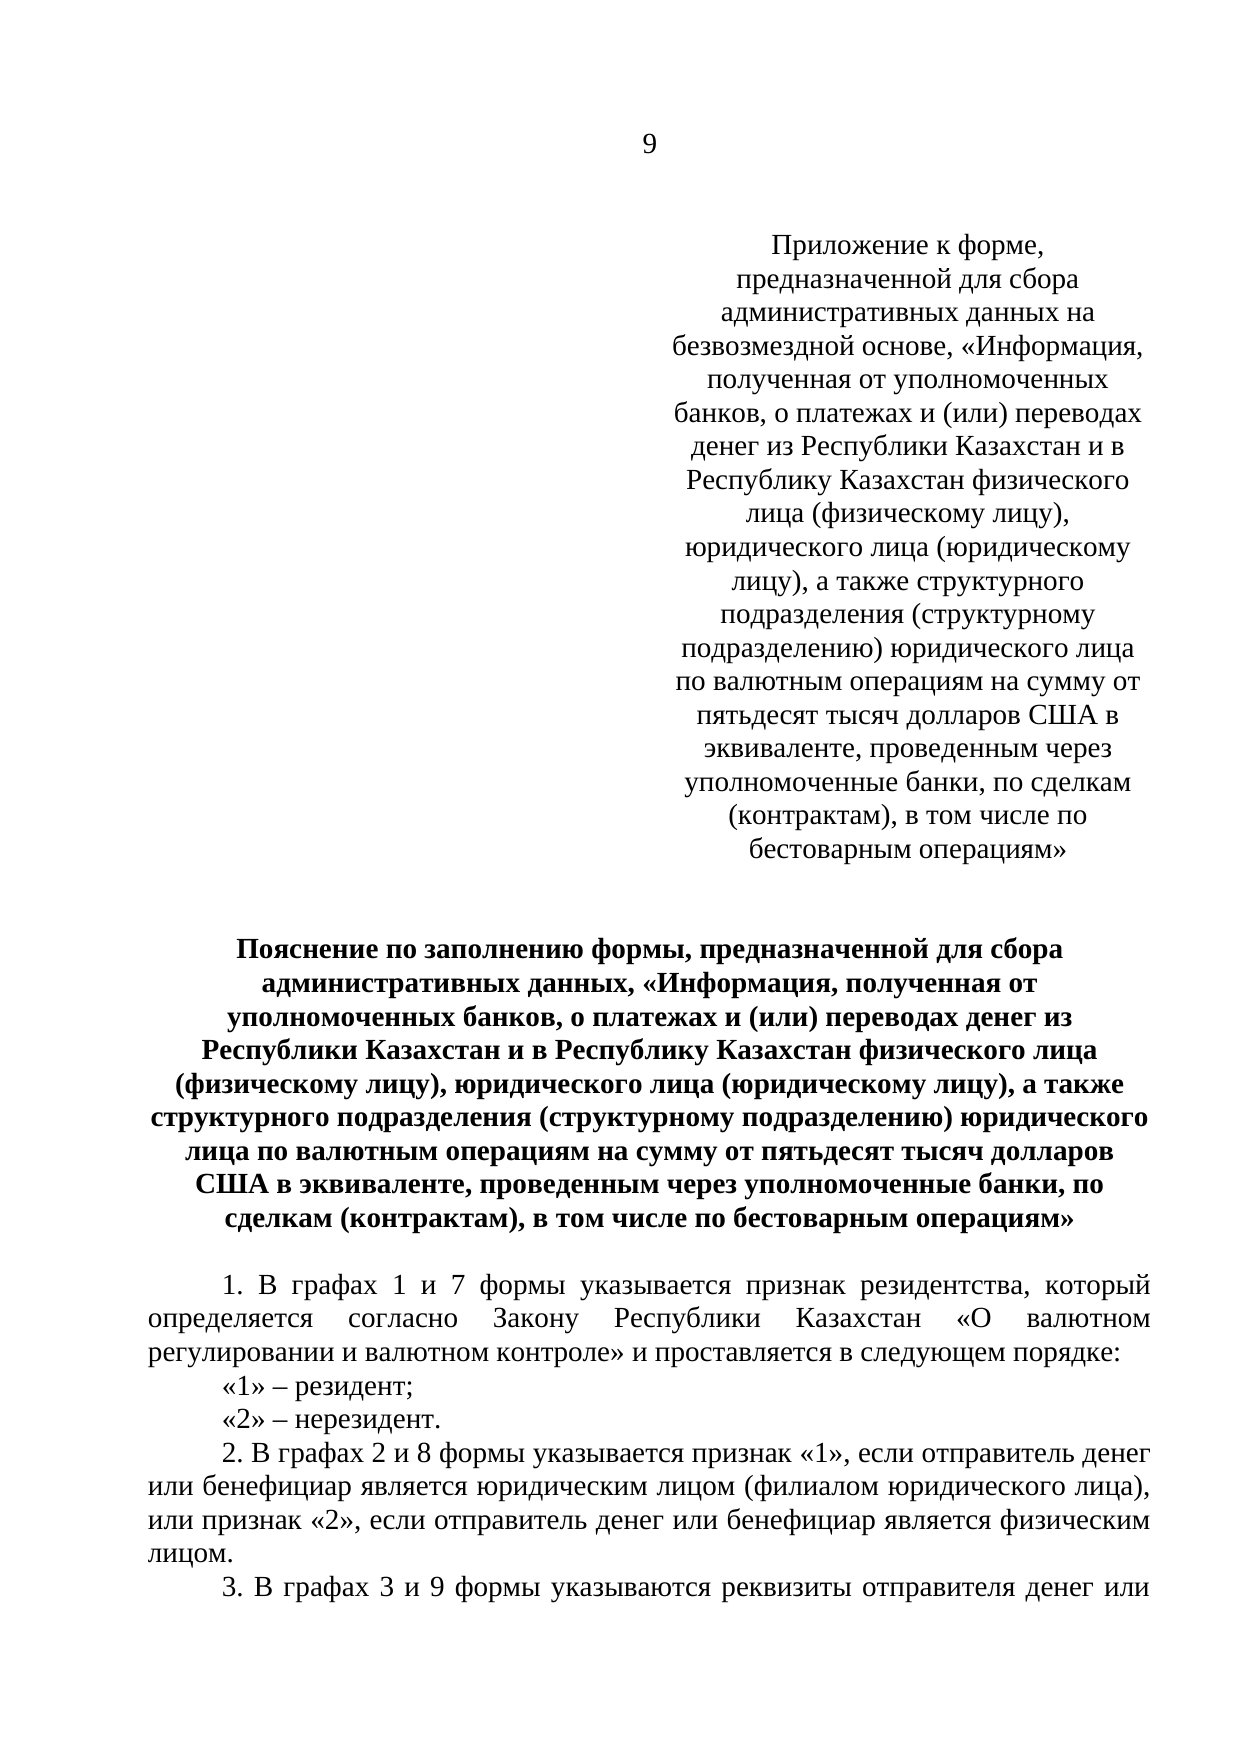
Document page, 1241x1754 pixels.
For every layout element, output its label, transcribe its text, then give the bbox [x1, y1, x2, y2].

text «2» – нерезидент. [148, 1401, 1152, 1435]
text «1» – резидент; [148, 1368, 1152, 1401]
text 2. В графах 2 и 8 формы указывается признак «1», если отправитель денег или бенефициар является юридическим лицом (филиалом юридического лица), или признак «2», если отправитель денег или бенефициар является физическим лицом. [148, 1435, 1152, 1569]
text Приложение к форме, предназначенной для сбора административных данных на безвозмездной основе, «Информация, полученная от уполномоченных банков, о платежах и (или) переводах денег из Республики Казахстан и в Республику Казахстан физического лица (физическому лицу), юридического лица (юридическому лицу), а также структурного подразделения (структурному подразделению) юридического лица по валютным операциям на сумму от пятьдесят тысяч долларов США в эквиваленте, проведенным через уполномоченные банки, по сделкам (контрактам), в том числе по бестоварным операциям» [664, 227, 1152, 864]
text Пояснение по заполнению формы, предназначенной для сбора административных данных, «Информация, полученная от уполномоченных банков, о платежах и (или) переводах денег из Республики Казахстан и в Республику Казахстан физического лица (физическому лицу), юридического лица (юридическому лицу), а также структурного подразделения (структурному подразделению) юридического лица по валютным операциям на сумму от пятьдесят тысяч долларов США в эквиваленте, проведенным через уполномоченные банки, по сделкам (контрактам), в том числе по бестоварным операциям» [148, 932, 1152, 1233]
text 1. В графах 1 и 7 формы указывается признак резидентства, который определяется согласно Закону Республики Казахстан «О валютном регулировании и валютном контроле» и проставляется в следующем порядке: [148, 1267, 1152, 1368]
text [148, 1569, 1152, 1602]
